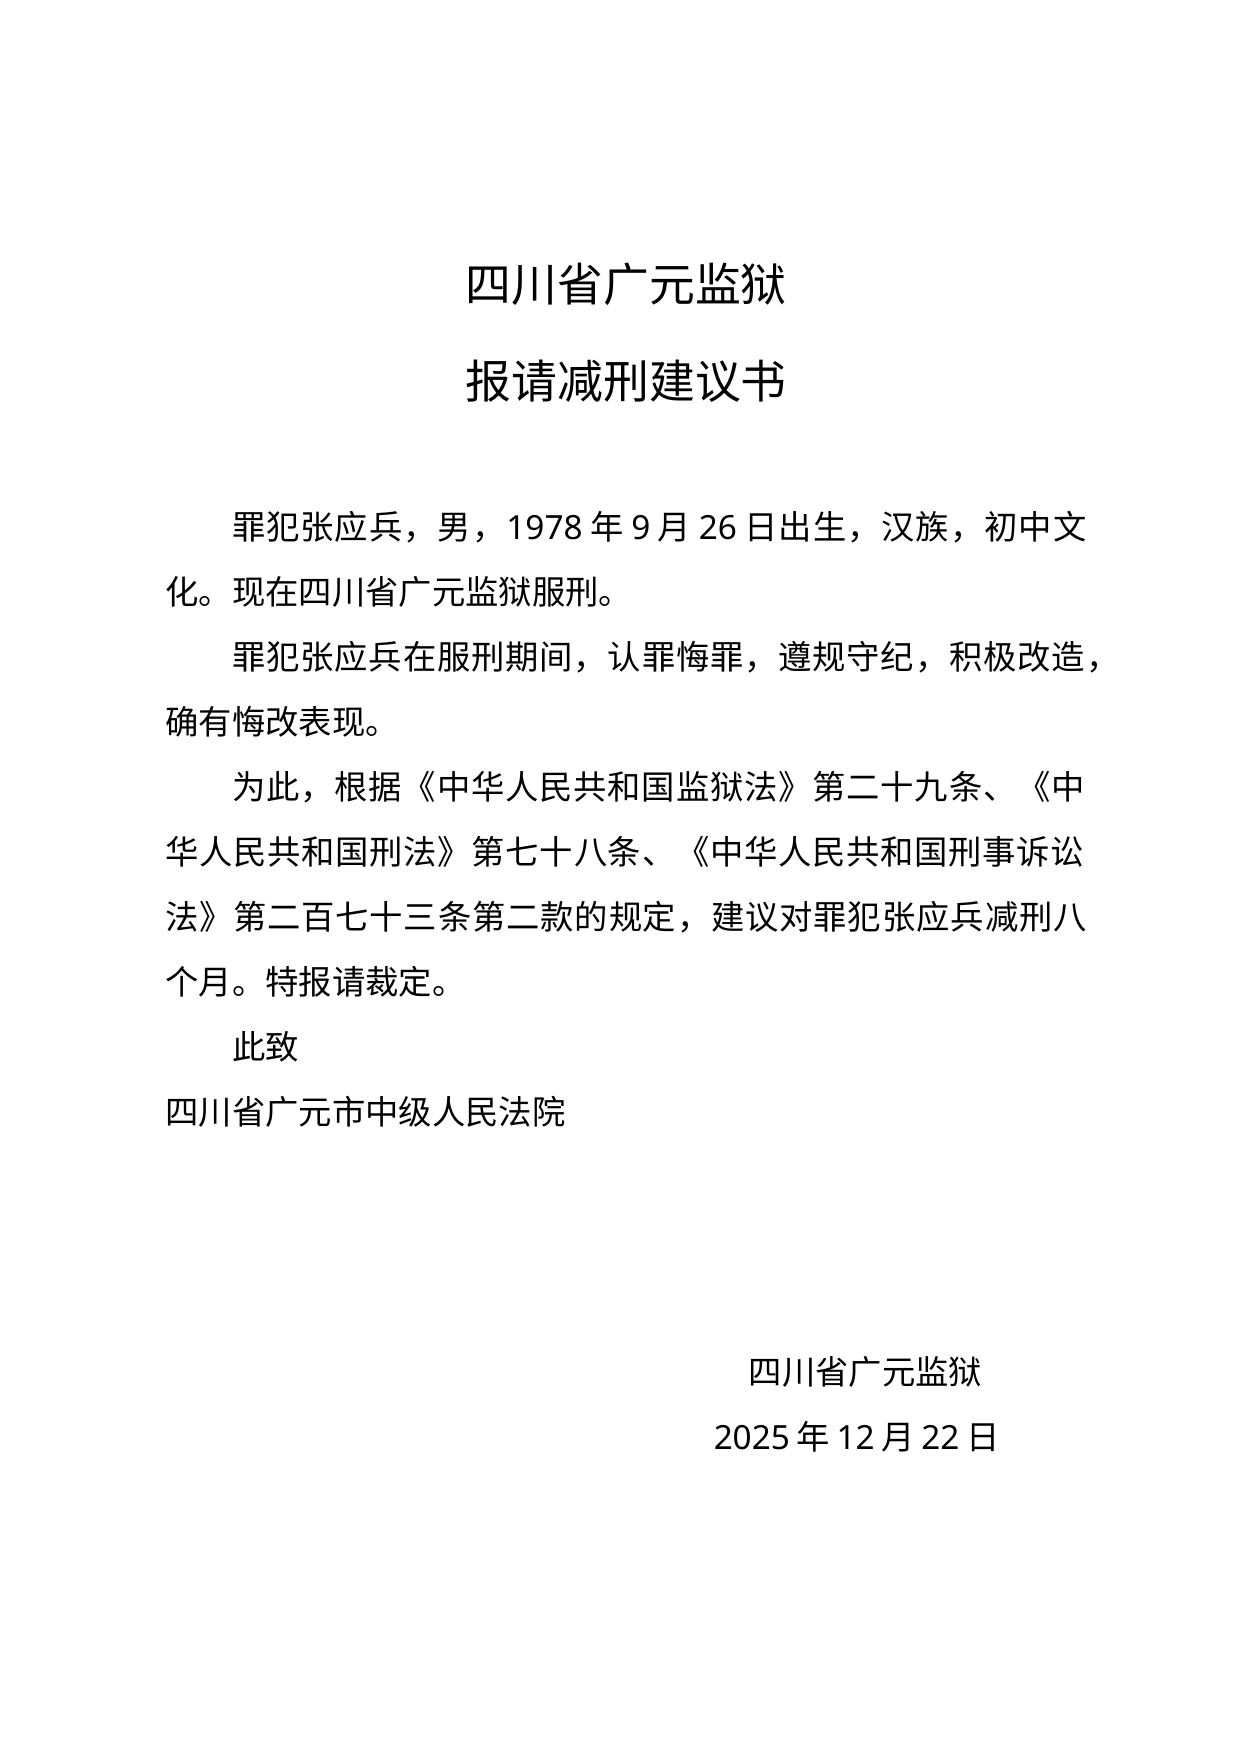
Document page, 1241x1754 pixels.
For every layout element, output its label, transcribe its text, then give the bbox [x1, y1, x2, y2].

text 四川省广元市中级人民法院 [165, 1078, 1087, 1143]
text 2025年12月22日 [165, 1403, 999, 1468]
text 四川省广元监狱 [165, 233, 1087, 330]
text 罪犯张应兵，男，1978年9月26日出生，汉族，初中文化。现在四川省广元监狱服刑。 [165, 493, 1087, 623]
text 报请减刑建议书 [165, 330, 1087, 428]
text 罪犯张应兵在服刑期间，认罪悔罪，遵规守纪，积极改造，确有悔改表现。 [165, 623, 1087, 753]
text 此致 [165, 1013, 1087, 1078]
text 为此，根据《中华人民共和国监狱法》第二十九条、《中华人民共和国刑法》第七十八条、《中华人民共和国刑事诉讼法》第二百七十三条第二款的规定，建议对罪犯张应兵减刑八个月。特报请裁定。 [165, 753, 1087, 1013]
text 四川省广元监狱 [165, 1338, 1087, 1403]
